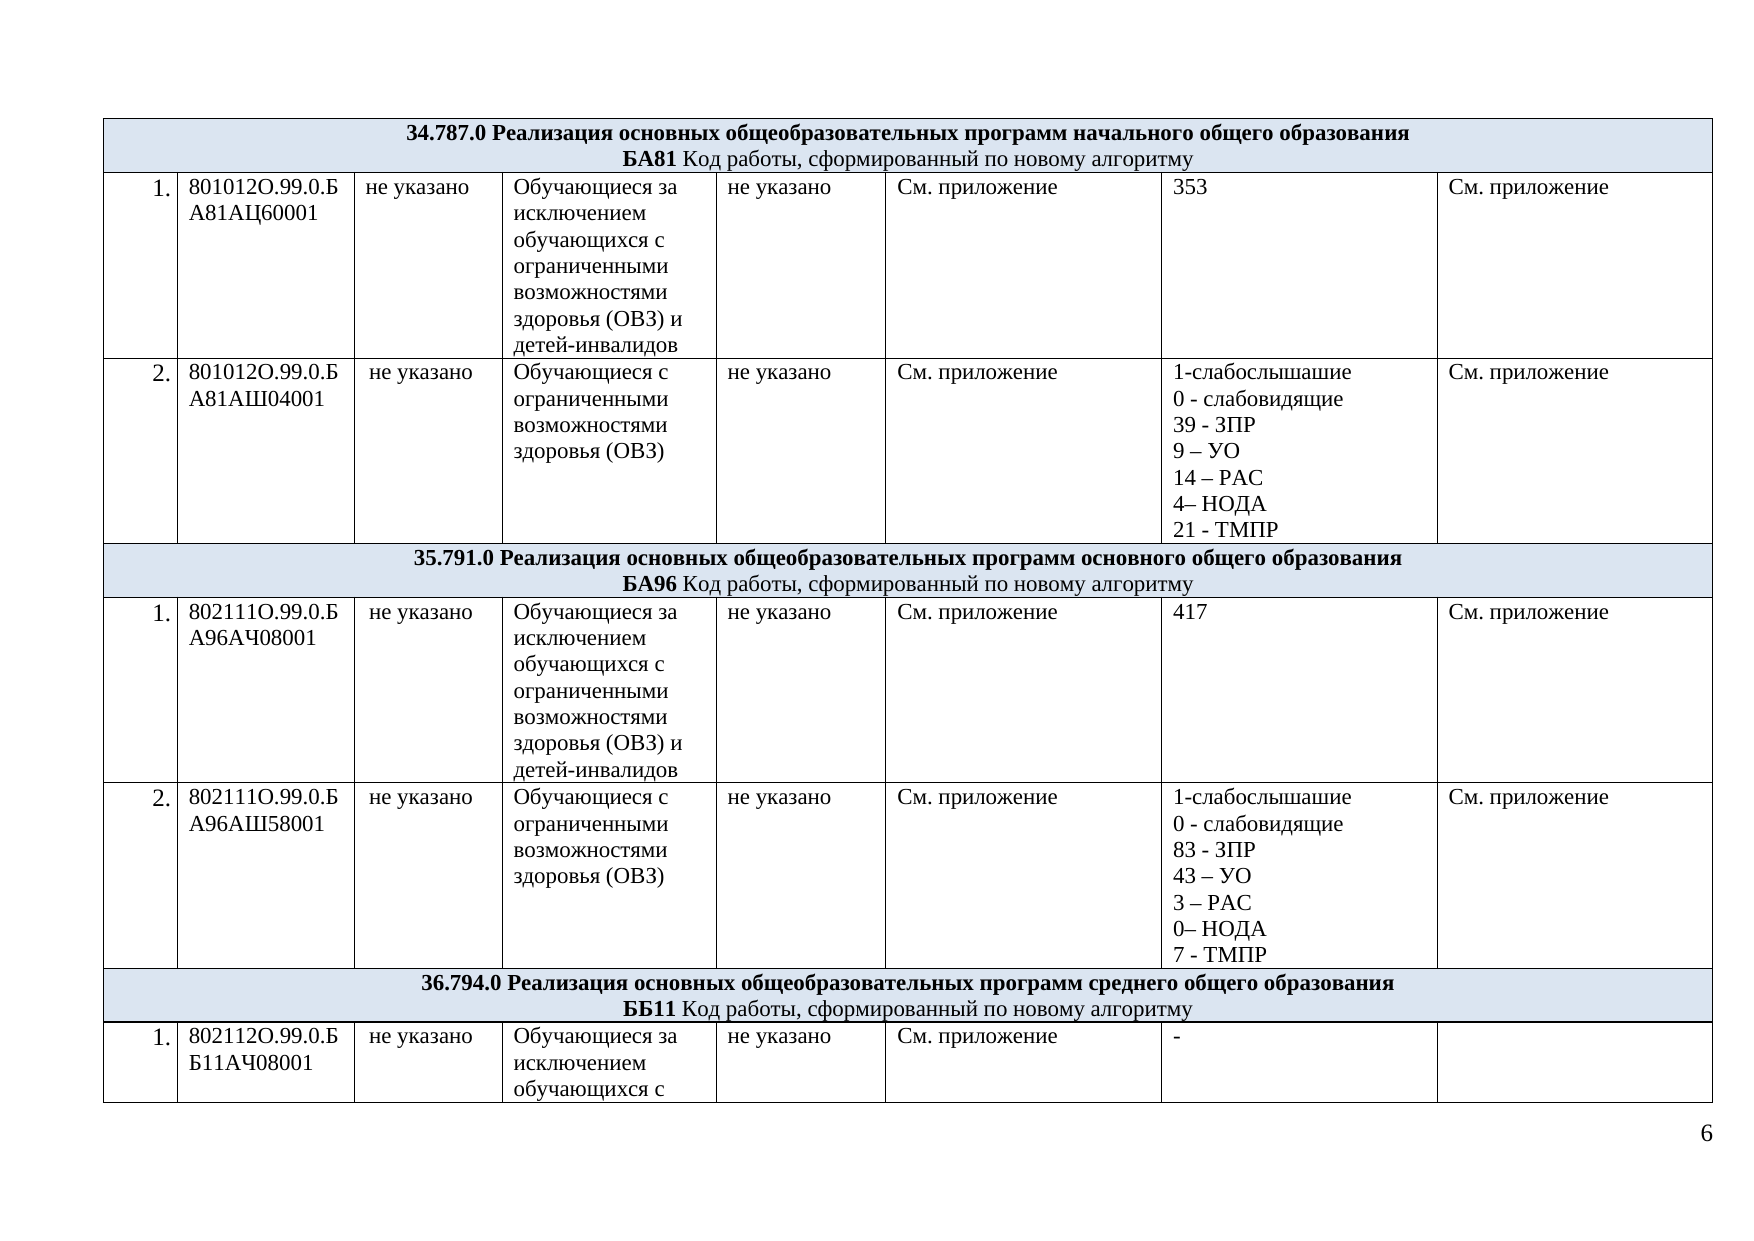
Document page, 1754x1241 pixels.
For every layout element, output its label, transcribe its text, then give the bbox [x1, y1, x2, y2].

table_cell См. приложение [886, 359, 1161, 543]
table_cell не указано [355, 598, 502, 782]
table_cell не указано [355, 173, 502, 357]
table_cell не указано [355, 1023, 502, 1102]
table_cell - [1162, 1023, 1437, 1102]
table_cell 801012О.99.0.БА81АШ04001 [178, 359, 354, 543]
table_cell Обучающиеся с ограниченными возможностями здоровья (ОВЗ) [503, 359, 716, 543]
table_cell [503, 1023, 716, 1102]
table_cell См. приложение [886, 783, 1161, 968]
table_cell [1438, 1023, 1712, 1102]
table_cell не указано [717, 173, 885, 357]
table_cell См. приложение [886, 598, 1161, 782]
table_cell [104, 783, 177, 968]
table_cell 802111О.99.0.БА96АШ58001 [178, 783, 354, 968]
table_cell не указано [717, 359, 885, 543]
table_cell 353 [1162, 173, 1437, 357]
table_cell не указано [717, 1023, 885, 1102]
table_cell 1-слабослышашие 0 - слабовидящие 83 - ЗПР 43 – УО 3 – РАС 0– НОДА 7 - ТМПР [1162, 783, 1437, 968]
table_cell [178, 1023, 354, 1102]
table_cell [104, 359, 177, 543]
table_cell [104, 173, 177, 357]
table_cell 801012О.99.0.БА81АЦ60001 [178, 173, 354, 357]
table_cell не указано [355, 783, 502, 968]
table_cell не указано [717, 598, 885, 782]
table_cell Обучающиеся за исключением обучающихся с ограниченными возможностями здоровья (ОВЗ) и детей-инвалидов [503, 598, 716, 782]
table_cell См. приложение [886, 173, 1161, 357]
table_cell 1-слабослышашие 0 - слабовидящие 39 - ЗПР 9 – УО 14 – РАС 4– НОДА 21 - ТМПР [1162, 359, 1437, 543]
table_cell См. приложение [886, 1023, 1161, 1102]
table_cell 35.791.0 Реализация основных общеобразовательных программ основного общего образования БА96 Код работы, сформированный по новому алгоритму [104, 544, 1712, 597]
table_cell См. приложение [1438, 173, 1712, 357]
table_cell Обучающиеся с ограниченными возможностями здоровья (ОВЗ) [503, 783, 716, 968]
table_cell 34.787.0 Реализация основных общеобразовательных программ начального общего образования БА81 Код работы, сформированный по новому алгоритму [104, 119, 1712, 172]
table_cell См. приложение [1438, 359, 1712, 543]
table_cell 417 [1162, 598, 1437, 782]
table_cell [104, 598, 177, 782]
table_cell 802111О.99.0.БА96АЧ08001 [178, 598, 354, 782]
table_cell См. приложение [1438, 783, 1712, 968]
table_cell 36.794.0 Реализация основных общеобразовательных программ среднего общего образования ББ11 Код работы, сформированный по новому алгоритму [104, 969, 1712, 1021]
table_cell не указано [717, 783, 885, 968]
table_cell [104, 1023, 177, 1102]
table_cell не указано [355, 359, 502, 543]
table_cell См. приложение [1438, 598, 1712, 782]
table_cell Обучающиеся за исключением обучающихся с ограниченными возможностями здоровья (ОВЗ) и детей-инвалидов [503, 173, 716, 357]
